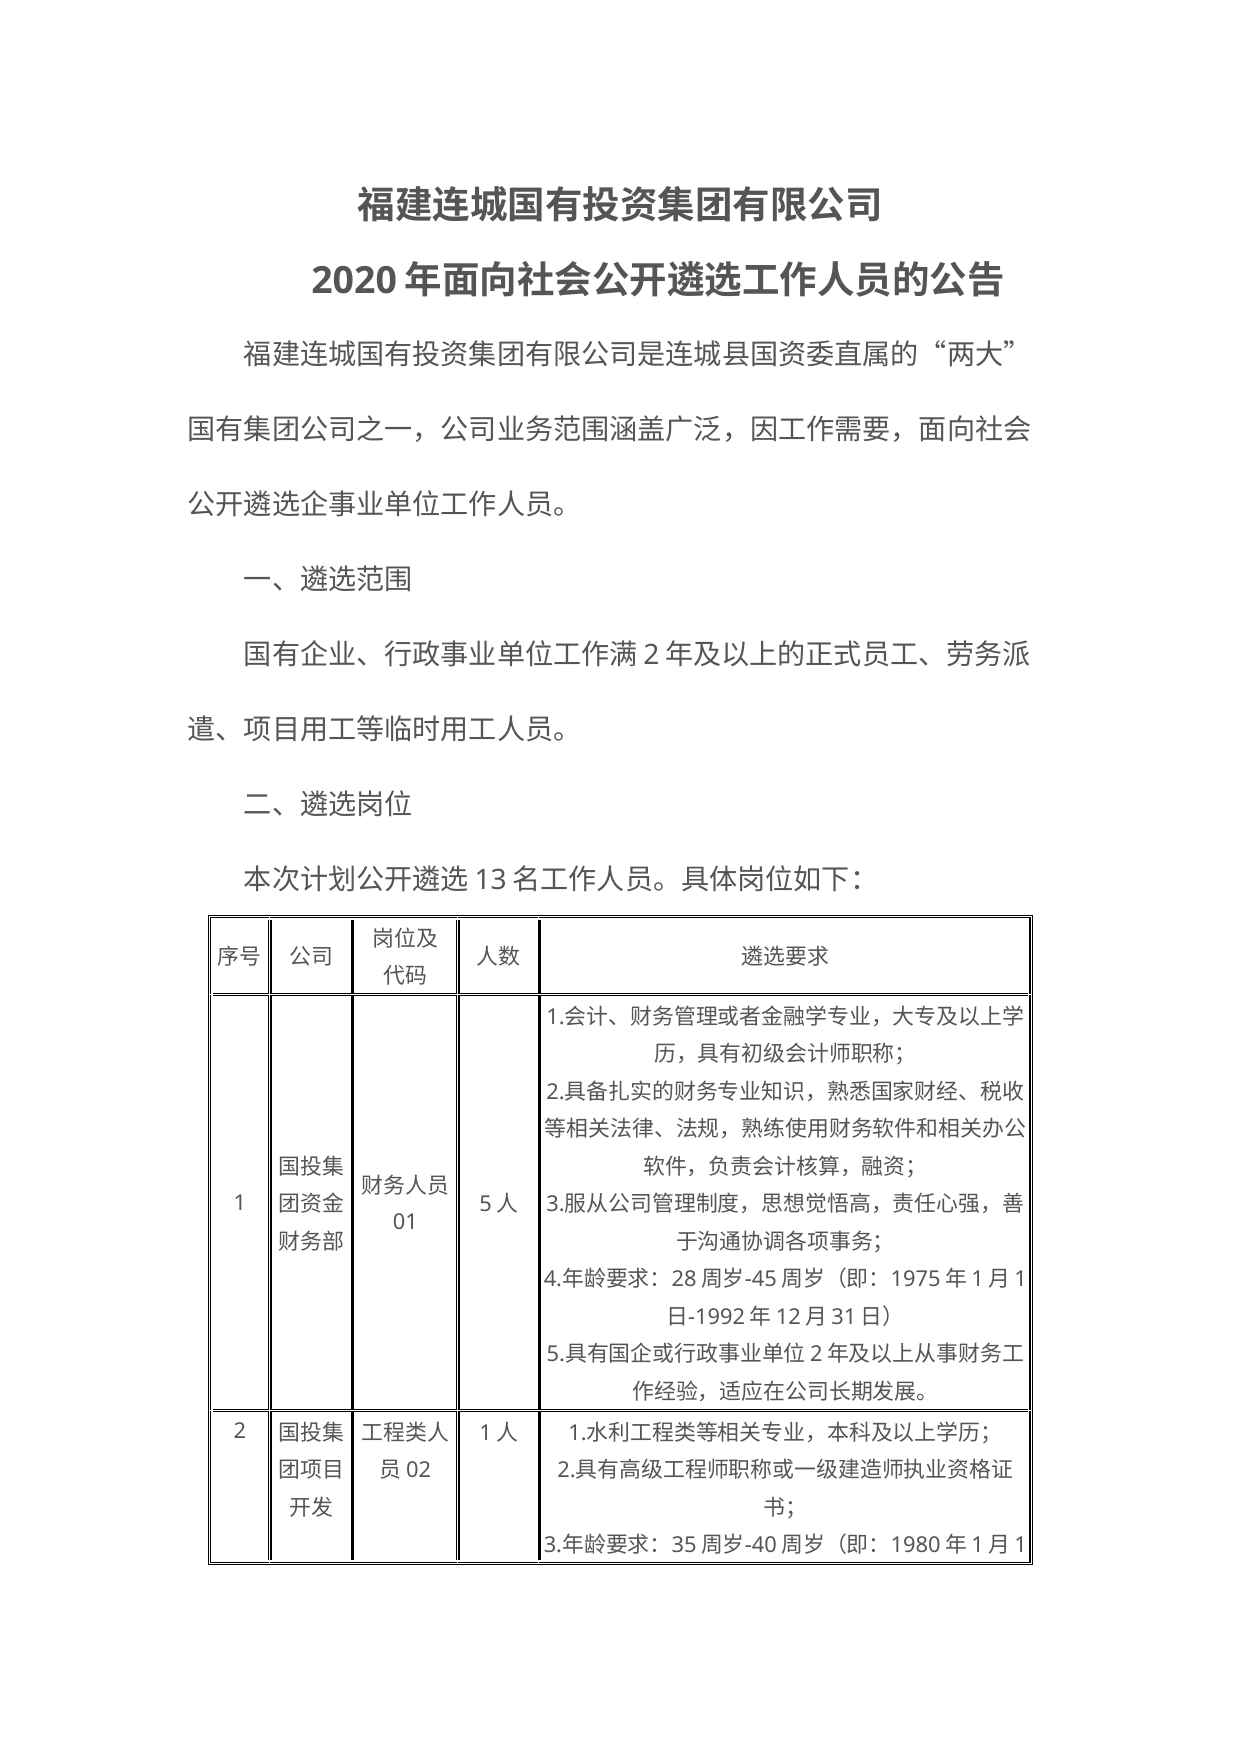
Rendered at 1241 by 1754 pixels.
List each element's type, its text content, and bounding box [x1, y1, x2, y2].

table_cell 工程类人员02 [352, 1409, 458, 1562]
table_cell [539, 1409, 1030, 1562]
table_cell 5人 [460, 996, 538, 1408]
text 2020年面向社会公开遴选工作人员的公告 [187, 239, 1053, 314]
text 福建连城国有投资集团有限公司 [187, 164, 1053, 239]
table_cell 1 [209, 993, 270, 1408]
table_cell 2 [211, 1409, 270, 1562]
table_cell 国投集团项目开发 [270, 1412, 352, 1562]
text 一、遴选范围 [187, 539, 1053, 614]
text 福建连城国有投资集团有限公司是连城县国资委直属的“两大”国有集团公司之一，公司业务范围涵盖广泛，因工作需要，面向社会公开遴选企事业单位工作人员。 [187, 314, 1053, 539]
table_cell 财务人员01 [354, 996, 456, 1408]
table_cell 国投集团资金财务部 [272, 996, 351, 1408]
table_header 人数 [458, 916, 539, 993]
table_cell 1人 [458, 1412, 539, 1562]
table_header 遴选要求 [539, 918, 1029, 993]
text 国有企业、行政事业单位工作满2年及以上的正式员工、劳务派遣、项目用工等临时用工人员。 [187, 614, 1053, 764]
text 本次计划公开遴选13名工作人员。具体岗位如下： [187, 839, 1053, 914]
table_header 岗位及 代码 [352, 916, 458, 993]
table_cell 1.会计、财务管理或者金融学专业，大专及以上学历，具有初级会计师职称； 2.具备扎实的财务专业知识，熟悉国家财经、税收等相关法律、法规，熟练使用财务软件和相关办公软件，负责会计核算，融资； 3.服从公司管理制度，思想觉悟高，责任心强，善于沟通协调各项事务； 4.年龄要求：28周岁-45周岁（即：1975年1月1日-1992年12月31日） 5.具有国企或行政事业单位2年及以上从事财务工作经验，适应在公司长期发展。 [539, 993, 1031, 1408]
text 二、遴选岗位 [187, 764, 1053, 839]
table_header 序号 [211, 916, 270, 993]
table_header 公司 [270, 918, 352, 993]
